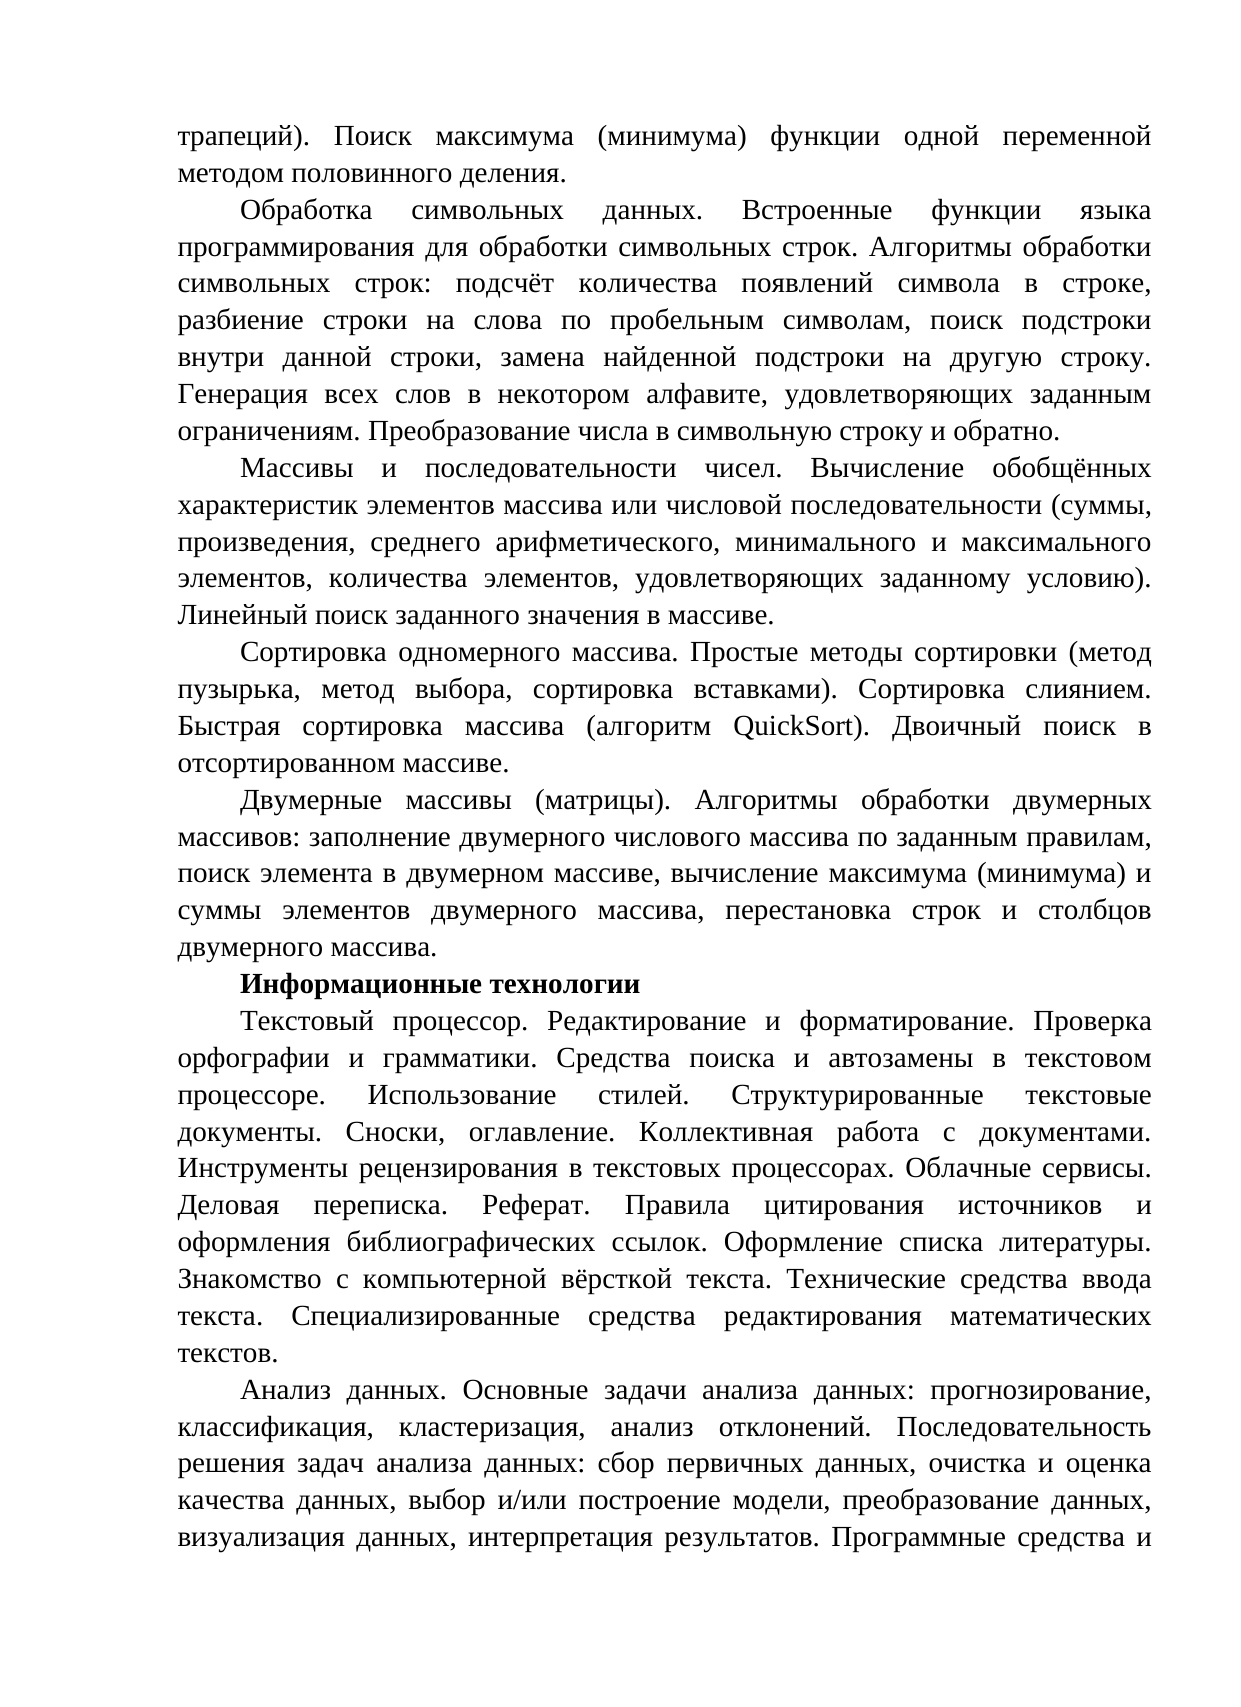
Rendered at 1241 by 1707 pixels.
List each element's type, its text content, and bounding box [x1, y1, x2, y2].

text Сортировка одномерного массива. Простые методы сортировки (метод пузырька, метод выбора, сортировка вставками). Сортировка слиянием. Быстрая сортировка массива (алгоритм QuickSort). Двоичный поиск в отсортированном массиве. [177, 634, 1152, 778]
text Информационные технологии [177, 966, 1152, 1000]
text Обработка символьных данных. Встроенные функции языка программирования для обработки символьных строк. Алгоритмы обработки символьных строк: подсчёт количества появлений символа в строке, разбиение строки на слова по пробельным символам, поиск подстроки внутри данной строки, замена найденной подстроки на другую строку. Генерация всех слов в некотором алфавите, удовлетворяющих заданным ограничениям. Преобразование числа в символьную строку и обратно. [177, 192, 1152, 447]
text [177, 118, 1152, 188]
text Массивы и последовательности чисел. Вычисление обобщённых характеристик элементов массива или числовой последовательности (суммы, произведения, среднего арифметического, минимального и максимального элементов, количества элементов, удовлетворяющих заданному условию). Линейный поиск заданного значения в массиве. [177, 450, 1152, 631]
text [177, 1372, 1152, 1553]
text Текстовый процессор. Редактирование и форматирование. Проверка орфографии и грамматики. Средства поиска и автозамены в текстовом процессоре. Использование стилей. Структурированные текстовые документы. Сноски, оглавление. Коллективная работа с документами. Инструменты рецензирования в текстовых процессорах. Облачные сервисы. Деловая переписка. Реферат. Правила цитирования источников и оформления библиографических ссылок. Оформление списка литературы. Знакомство с компьютерной вёрсткой текста. Технические средства ввода текста. Специализированные средства редактирования математических текстов. [177, 1003, 1152, 1368]
text Двумерные массивы (матрицы). Алгоритмы обработки двумерных массивов: заполнение двумерного числового массива по заданным правилам, поиск элемента в двумерном массиве, вычисление максимума (минимума) и суммы элементов двумерного массива, перестановка строк и столбцов двумерного массива. [177, 782, 1152, 963]
